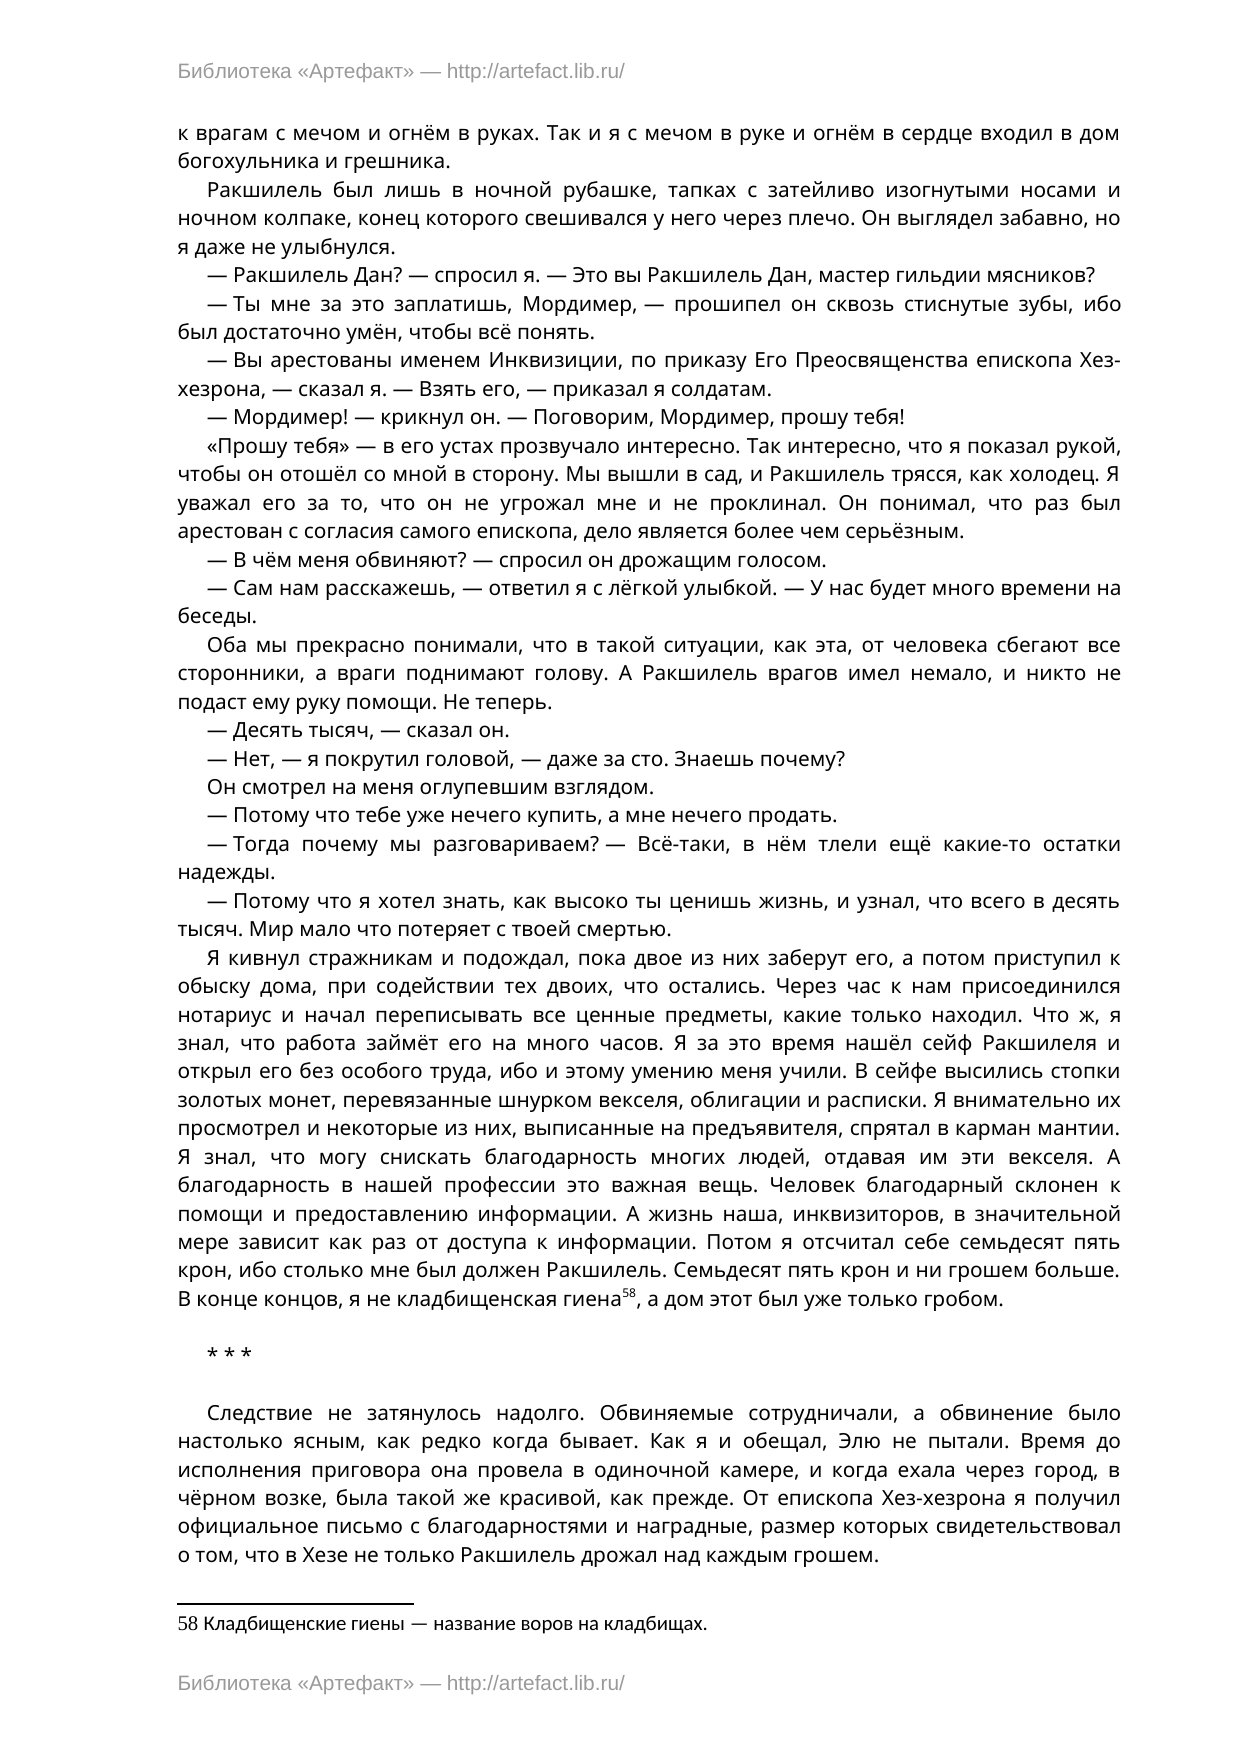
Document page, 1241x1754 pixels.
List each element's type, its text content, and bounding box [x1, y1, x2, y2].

subtitle * * * [177, 1341, 1122, 1369]
text — Ракшилель Дан? — спросил я. — Это вы Ракшилель Дан, мастер гильдии мясников? [177, 260, 1122, 289]
text — Вы арестованы именем Инквизиции, по приказу Его Преосвященства епископа Хез-хезрона, — сказал я. — Взять его, — приказал я солдатам. [177, 346, 1122, 402]
text — Десять тысяч, — сказал он. [177, 715, 1122, 744]
text Ракшилель был лишь в ночной рубашке, тапках с затейливо изогнутыми носами и ночном колпаке, конец которого свешивался у него через плечо. Он выглядел забавно, но я даже не улыбнулся. [177, 175, 1122, 260]
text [177, 118, 1122, 175]
text — Тогда почему мы разговариваем? — Всё-таки, в нём тлели ещё какие-то остатки надежды. [177, 829, 1122, 886]
text «Прошу тебя» — в его устах прозвучало интересно. Так интересно, что я показал рукой, чтобы он отошёл со мной в сторону. Мы вышли в сад, и Ракшилель трясся, как холодец. Я уважал его за то, что он не угрожал мне и не проклинал. Он понимал, что раз был арестован с согласия самого епископа, дело является более чем серьёзным. [177, 431, 1122, 545]
text — Потому что тебе уже нечего купить, а мне нечего продать. [177, 801, 1122, 829]
text Оба мы прекрасно понимали, что в такой ситуации, как эта, от человека сбегают все сторонники, а враги поднимают голову. А Ракшилель врагов имел немало, и никто не подаст ему руку помощи. Не теперь. [177, 630, 1122, 715]
text — Потому что я хотел знать, как высоко ты ценишь жизнь, и узнал, что всего в десять тысяч. Мир мало что потеряет с твоей смертью. [177, 886, 1122, 943]
text — Ты мне за это заплатишь, Мордимер, — прошипел он сквозь стиснутые зубы, ибо был достаточно умён, чтобы всё понять. [177, 289, 1122, 346]
text — Мордимер! — крикнул он. — Поговорим, Мордимер, прошу тебя! [177, 402, 1122, 431]
text Я кивнул стражникам и подождал, пока двое из них заберут его, а потом приступил к обыску дома, при содействии тех двоих, что остались. Через час к нам присоединился нотариус и начал переписывать все ценные предметы, какие только находил. Что ж, я знал, что работа займёт его на много часов. Я за это время нашёл сейф Ракшилеля и открыл его без особого труда, ибо и этому умению меня учили. В сейфе высились стопки золотых монет, перевязанные шнурком векселя, облигации и расписки. Я внимательно их просмотрел и некоторые из них, выписанные на предъявителя, спрятал в карман мантии. Я знал, что могу снискать благодарность многих людей, отдавая им эти векселя. А благодарность в нашей профессии это важная вещь. Человек благодарный склонен к помощи и предоставлению информации. А жизнь наша, инквизиторов, в значительной мере зависит как раз от доступа к информации. Потом я отсчитал себе семьдесят пять крон, ибо столько мне был должен Ракшилель. Семьдесят пять крон и ни грошем больше. В конце концов, я не кладбищенская гиена, а дом этот был уже только гробом. [177, 943, 1122, 1312]
text — Сам нам расскажешь, — ответил я с лёгкой улыбкой. — У нас будет много времени на беседы. [177, 573, 1122, 630]
text — В чём меня обвиняют? — спросил он дрожащим голосом. [177, 545, 1122, 573]
text Он смотрел на меня оглупевшим взглядом. [177, 772, 1122, 801]
text Следствие не затянулось надолго. Обвиняемые сотрудничали, а обвинение было настолько ясным, как редко когда бывает. Как я и обещал, Элю не пытали. Время до исполнения приговора она провела в одиночной камере, и когда ехала через город, в чёрном возке, была такой же красивой, как прежде. От епископа Хез-хезрона я получил официальное письмо с благодарностями и наградные, размер которых свидетельствовал о том, что в Хезе не только Ракшилель дрожал над каждым грошем. [177, 1398, 1122, 1568]
text — Нет, — я покрутил головой, — даже за сто. Знаешь почему? [177, 744, 1122, 772]
